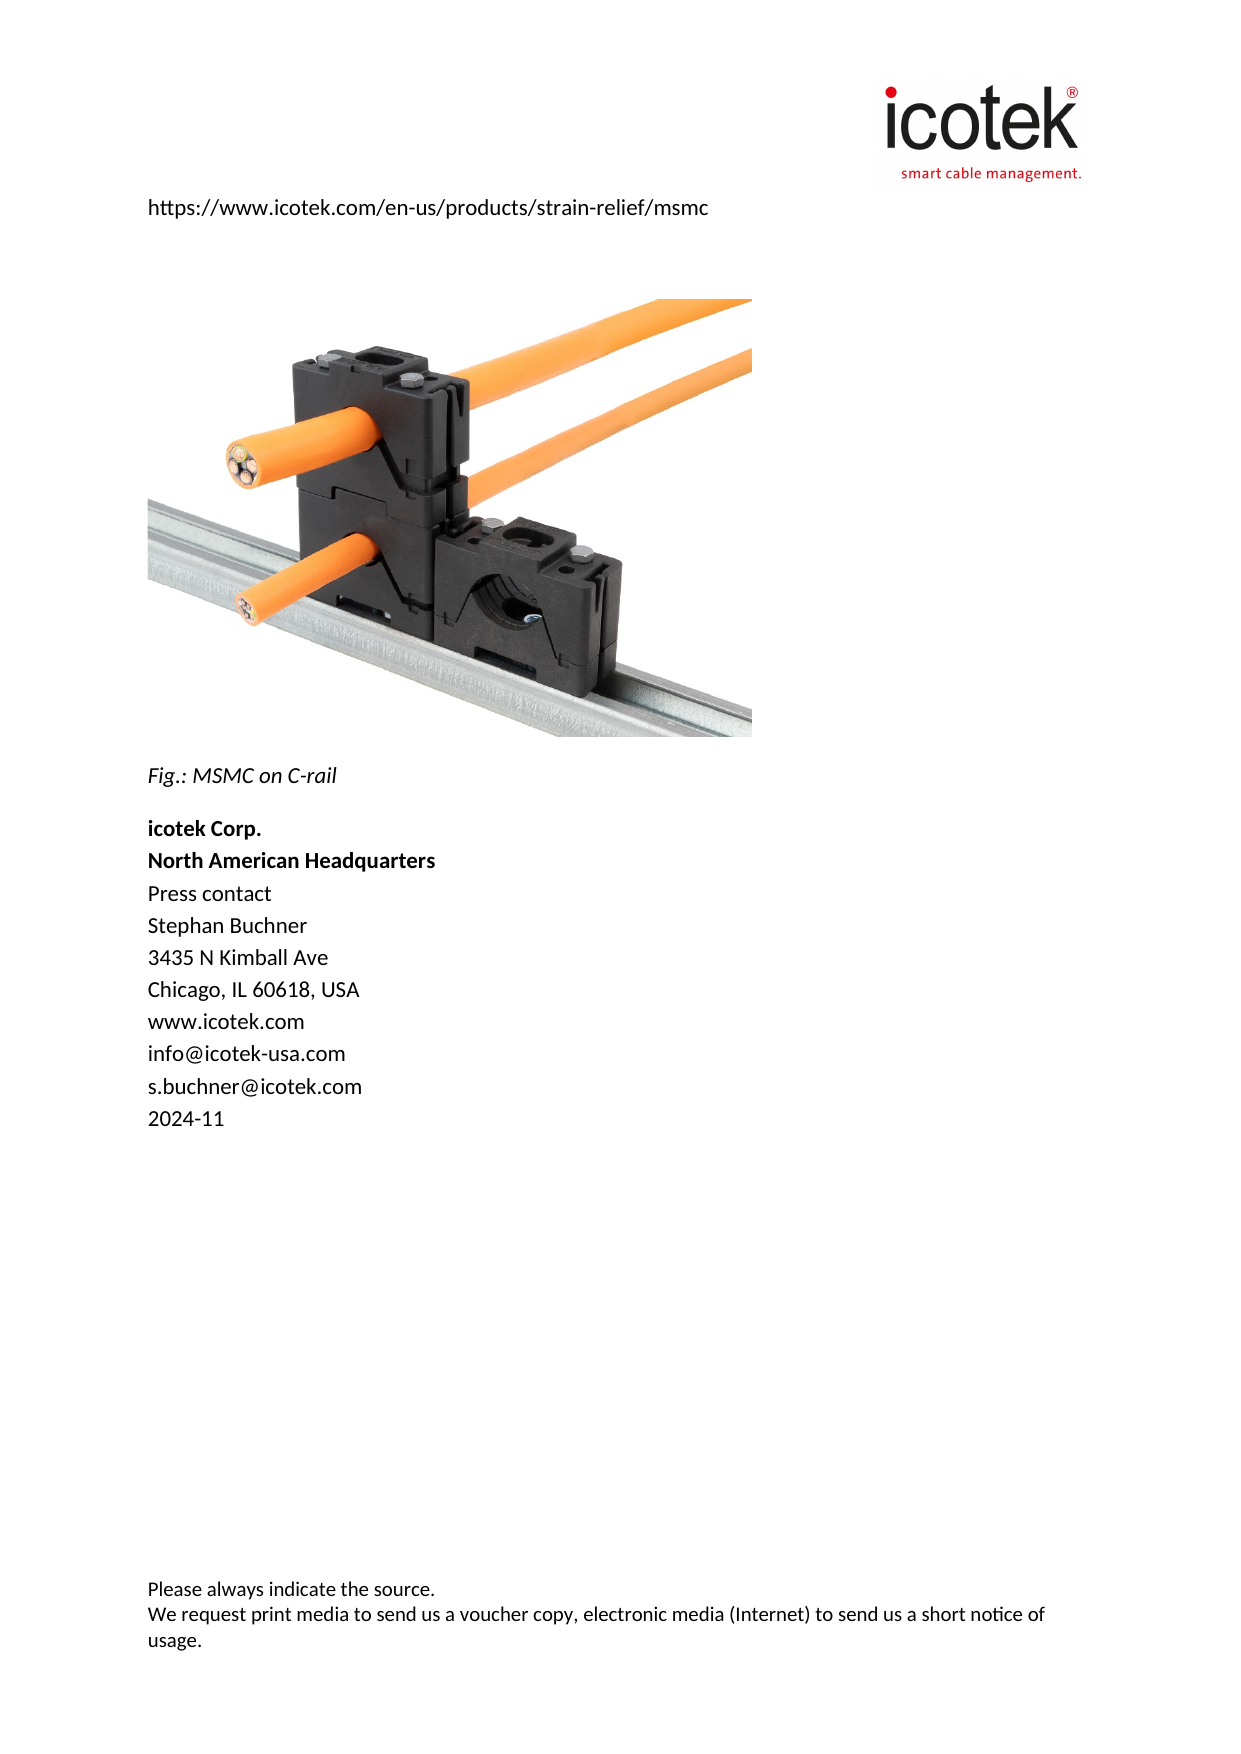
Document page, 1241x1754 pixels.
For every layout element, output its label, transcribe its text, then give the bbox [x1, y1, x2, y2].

text icotek Corp. North American Headquarters Press contact Stephan Buchner 3435 N Kimball Ave Chicago, IL 60618, USA www.icotek.com info@icotek-usa.com s.buchner@icotek.com 2024-11 [148, 814, 1093, 1132]
text https://www.icotek.com/en-us/products/strain-relief/msmc [148, 193, 1093, 221]
text Fig.: MSMC on C-rail [148, 761, 1093, 789]
picture [147, 299, 752, 737]
picture [870, 73, 1093, 194]
